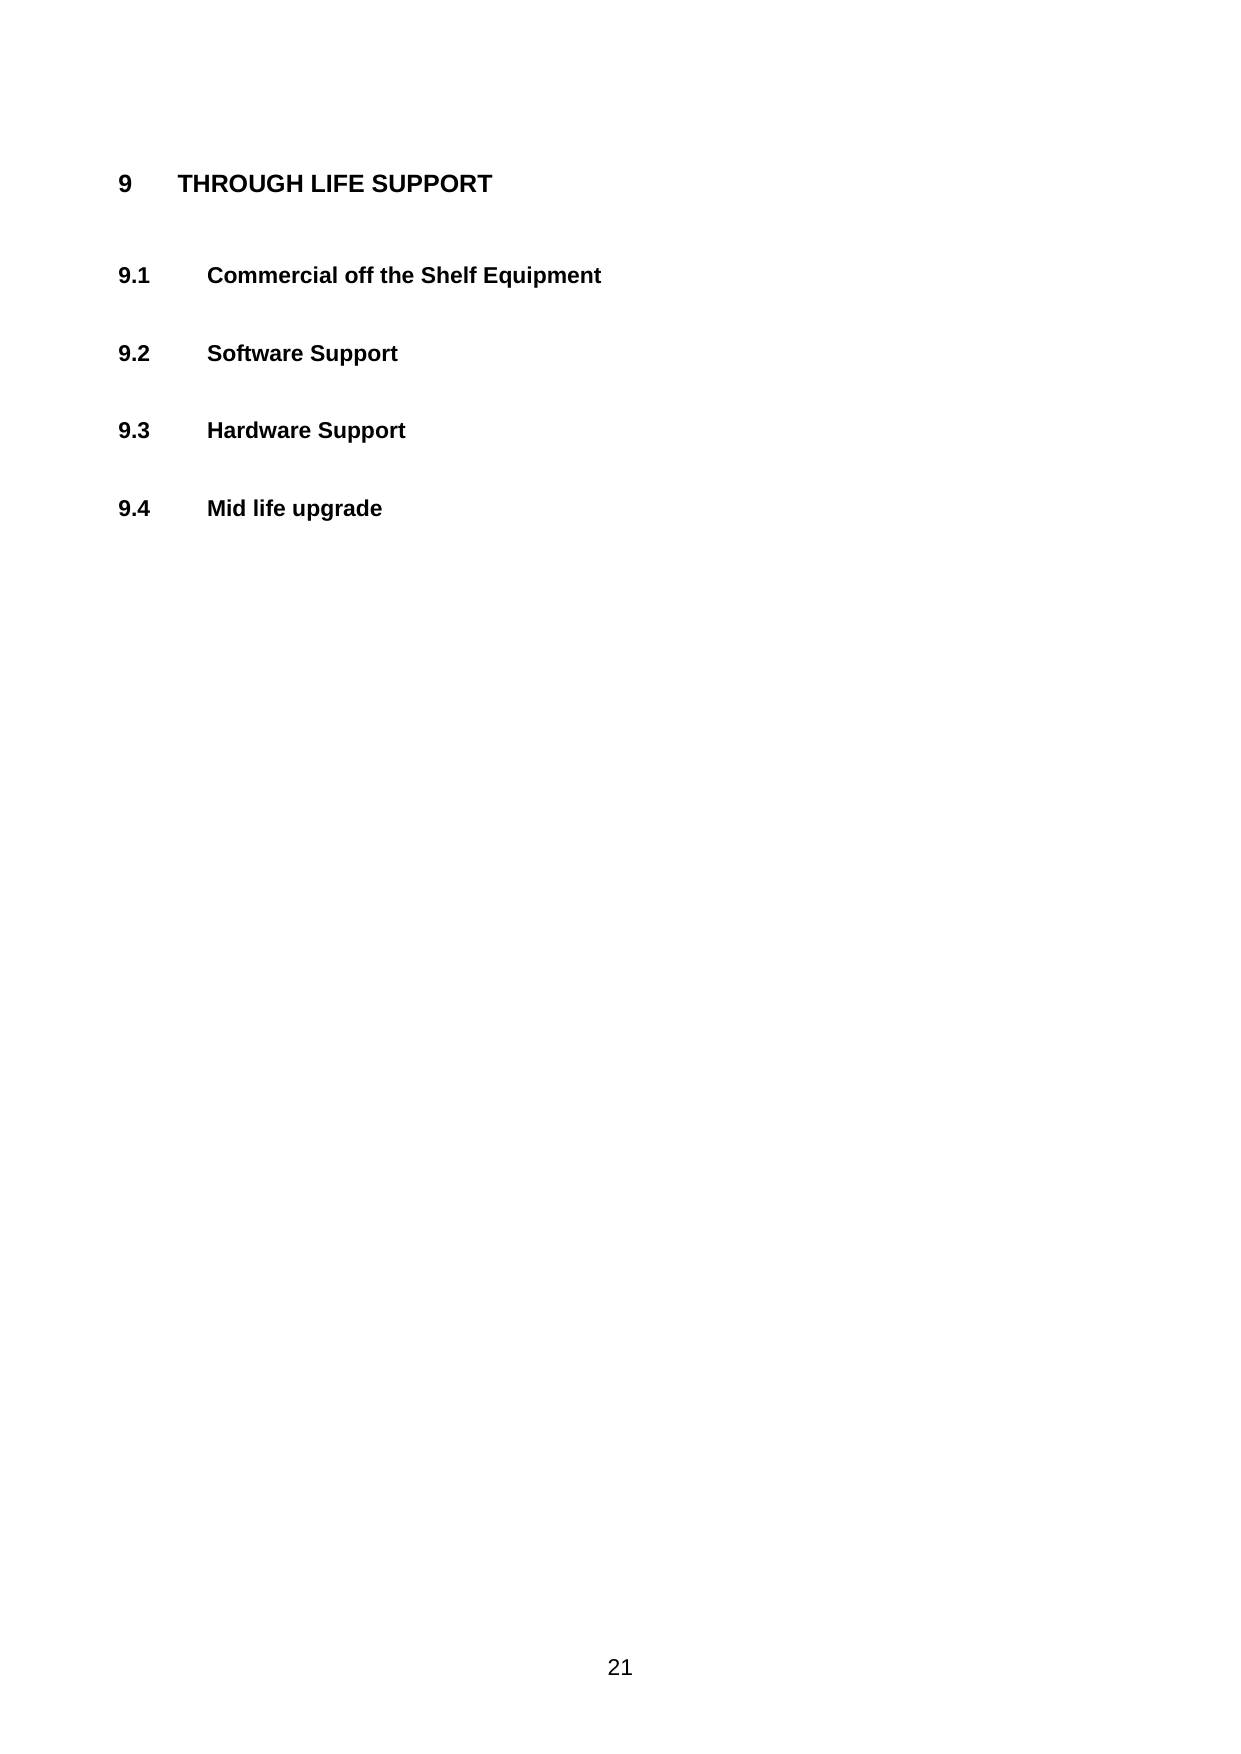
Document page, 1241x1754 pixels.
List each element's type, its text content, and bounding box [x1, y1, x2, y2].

subtitle Hardware Support [118, 417, 1122, 444]
subtitle Through life support [118, 169, 1122, 198]
subtitle Commercial off the Shelf Equipment [118, 262, 1122, 288]
subtitle Software Support [118, 340, 1122, 366]
subtitle Mid life upgrade [118, 495, 1122, 522]
